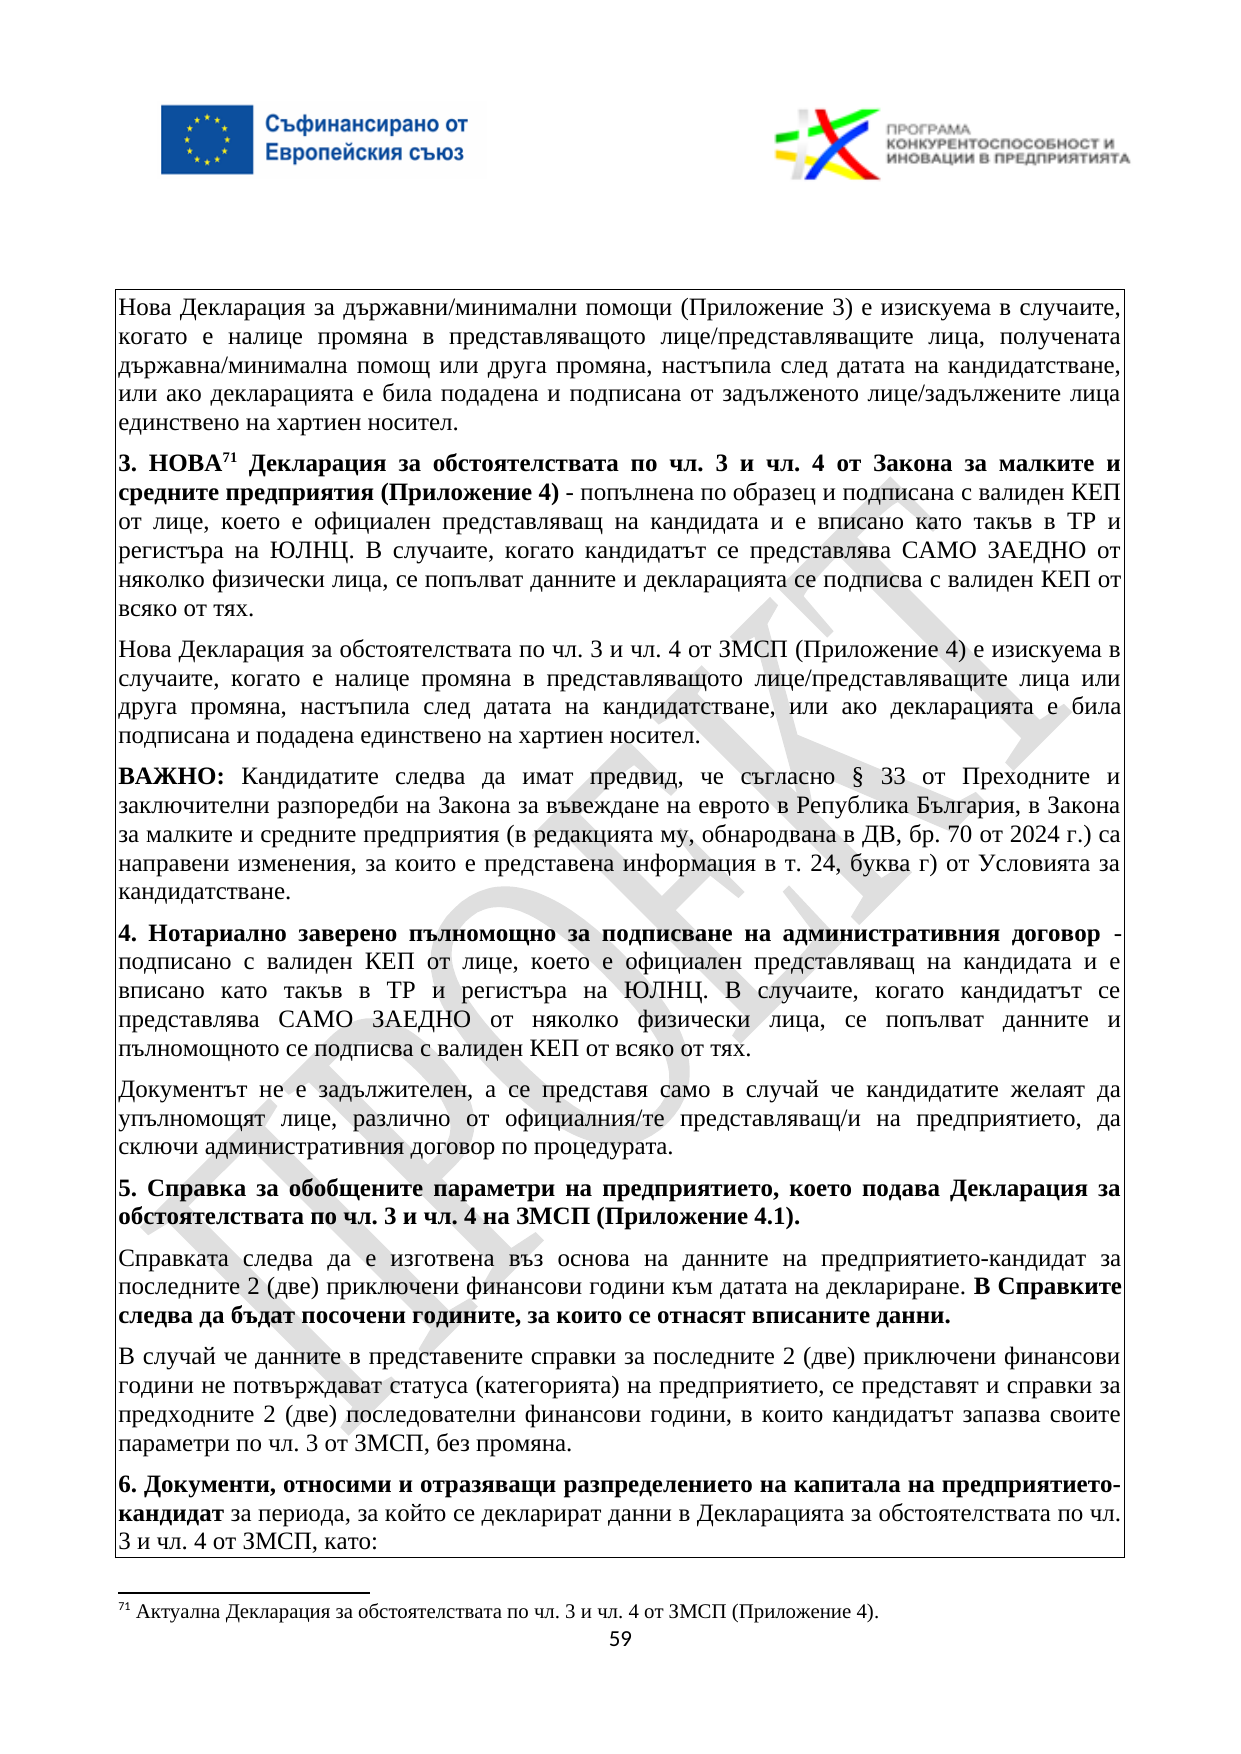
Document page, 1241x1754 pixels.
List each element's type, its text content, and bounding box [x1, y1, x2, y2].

text 5. Справка за обобщените параметри на предприятието, което подава Декларация за обстоятелствата по чл. 3 и чл. 4 на ЗМСП (Приложение 4.1). [116, 1169, 1124, 1230]
text 3. НОВА Декларация за обстоятелствата по чл. 3 и чл. 4 от Закона за малките и средните предприятия (Приложение 4) - попълнена по образец и подписана с валиден КЕП от лице, което е официален представляващ на кандидата и е вписано като такъв в ТР и регистъра на ЮЛНЦ. В случаите, когато кандидатът се представлява САМО ЗАЕДНО от няколко физически лица, се попълват данните и декларацията се подписва с валиден КЕП от всяко от тях. [116, 445, 1124, 621]
text ВАЖНО: Кандидатите следва да имат предвид, че съгласно § 33 от Преходните и заключителни разпоредби на Закона за въвеждане на еврото в Република България, в Закона за малките и средните предприятия (в редакцията му, обнародвана в ДВ, бр. 70 от 2024 г.) сa направени изменения, за които е представена информация в т. 24, буква г) от Условията за кандидатстване. [116, 758, 1124, 905]
text Нова Декларация за държавни/минимални помощи (Приложение 3) е изискуема в случаите, когато е налице промяна в представляващото лице/представляващите лица, получената държавна/минимална помощ или друга промяна, настъпила след датата на кандидатстване, или ако декларацията е била подадена и подписана от задълженото лице/задължените лица единствено на хартиен носител. [116, 290, 1124, 436]
text Документът не е задължителен, а се представя само в случай че кандидатите желаят да упълномощят лице, различно от официалния/те представляващ/и на предприятието, да сключи административния договор по процедурата. [116, 1071, 1124, 1160]
text Справката следва да е изготвена въз основа на данните на предприятието-кандидат за последните 2 (две) приключени финансови години към датата на деклариране. В Справките следва да бъдат посочени годините, за които се отнасят вписаните данни. [116, 1239, 1124, 1329]
picture [157, 101, 488, 179]
picture [773, 101, 1134, 189]
text 6. Документи, относими и отразяващи разпределението на капитала на предприятието-кандидат за периода, за който се декларират данни в Декларацията за обстоятелствата по чл. 3 и чл. 4 от ЗМСП, като: [116, 1466, 1124, 1557]
text В случай че данните в представените справки за последните 2 (две) приключени финансови години не потвърждават статуса (категорията) на предприятието, се представят и справки за предходните 2 (две) последователни финансови години, в които кандидатът запазва своите параметри по чл. 3 от ЗМСП, без промяна. [116, 1338, 1124, 1456]
text 4. Нотариално заверено пълномощно за подписване на административния договор - подписано с валиден КЕП от лице, което е официален представляващ на кандидата и е вписано като такъв в ТР и регистъра на ЮЛНЦ. В случаите, когато кандидатът се представлява САМО ЗАЕДНО от няколко физически лица, се попълват данните и пълномощното се подписва с валиден КЕП от всяко от тях. [116, 914, 1124, 1061]
text Нова Декларация за обстоятелствата по чл. 3 и чл. 4 от ЗМСП (Приложение 4) е изискуема в случаите, когато е налице промяна в представляващото лице/представляващите лица или друга промяна, настъпила след датата на кандидатстване, или ако декларацията е била подписана и подадена единствено на хартиен носител. [116, 631, 1124, 749]
